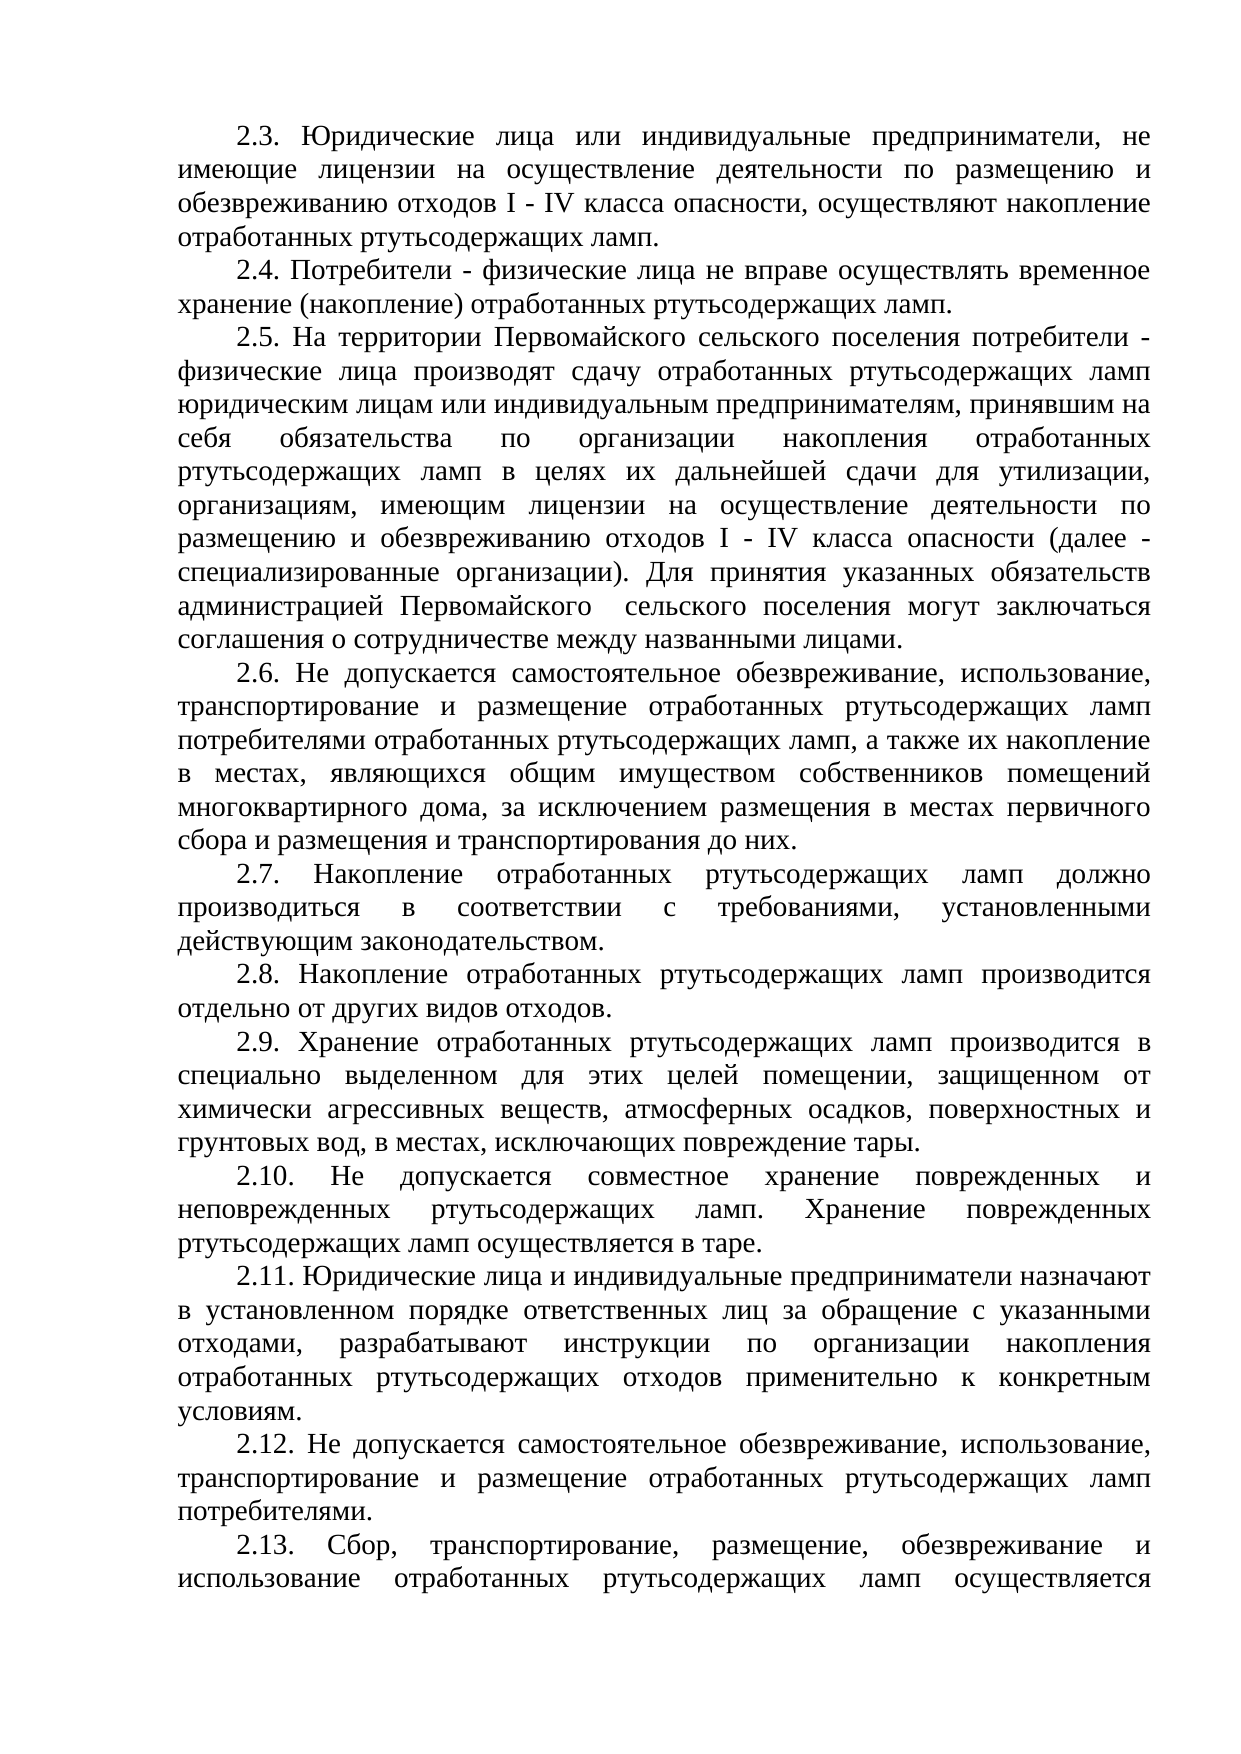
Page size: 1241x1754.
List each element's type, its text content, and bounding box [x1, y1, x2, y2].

text 2.8. Накопление отработанных ртутьсодержащих ламп производится отдельно от других видов отходов. [177, 957, 1152, 1024]
text 2.6. Не допускается самостоятельное обезвреживание, использование, транспортирование и размещение отработанных ртутьсодержащих ламп потребителями отработанных ртутьсодержащих ламп, а также их накопление в местах, являющихся общим имуществом собственников помещений многоквартирного дома, за исключением размещения в местах первичного сбора и размещения и транспортирования до них. [177, 655, 1152, 856]
text 2.3. Юридические лица или индивидуальные предприниматели, не имеющие лицензии на осуществление деятельности по размещению и обезвреживанию отходов I - IV класса опасности, осуществляют накопление отработанных ртутьсодержащих ламп. [177, 118, 1152, 252]
text 2.10. Не допускается совместное хранение поврежденных и неповрежденных ртутьсодержащих ламп. Хранение поврежденных ртутьсодержащих ламп осуществляется в таре. [177, 1158, 1152, 1258]
text 2.4. Потребители - физические лица не вправе осуществлять временное хранение (накопление) отработанных ртутьсодержащих ламп. [177, 252, 1152, 319]
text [177, 1527, 1152, 1594]
text 2.9. Хранение отработанных ртутьсодержащих ламп производится в специально выделенном для этих целей помещении, защищенном от химически агрессивных веществ, атмосферных осадков, поверхностных и грунтовых вод, в местах, исключающих повреждение тары. [177, 1024, 1152, 1158]
text 2.12. Не допускается самостоятельное обезвреживание, использование, транспортирование и размещение отработанных ртутьсодержащих ламп потребителями. [177, 1426, 1152, 1527]
text 2.7. Накопление отработанных ртутьсодержащих ламп должно производиться в соответствии с требованиями, установленными действующим законодательством. [177, 856, 1152, 957]
text 2.11. Юридические лица и индивидуальные предприниматели назначают в установленном порядке ответственных лиц за обращение с указанными отходами, разрабатывают инструкции по организации накопления отработанных ртутьсодержащих отходов применительно к конкретным условиям. [177, 1258, 1152, 1426]
text 2.5. На территории Первомайского сельского поселения потребители - физические лица производят сдачу отработанных ртутьсодержащих ламп юридическим лицам или индивидуальным предпринимателям, принявшим на себя обязательства по организации накопления отработанных ртутьсодержащих ламп в целях их дальнейшей сдачи для утилизации, организациям, имеющим лицензии на осуществление деятельности по размещению и обезвреживанию отходов I - IV класса опасности (далее - специализированные организации). Для принятия указанных обязательств администрацией Первомайского сельского поселения могут заключаться соглашения о сотрудничестве между названными лицами. [177, 319, 1152, 655]
